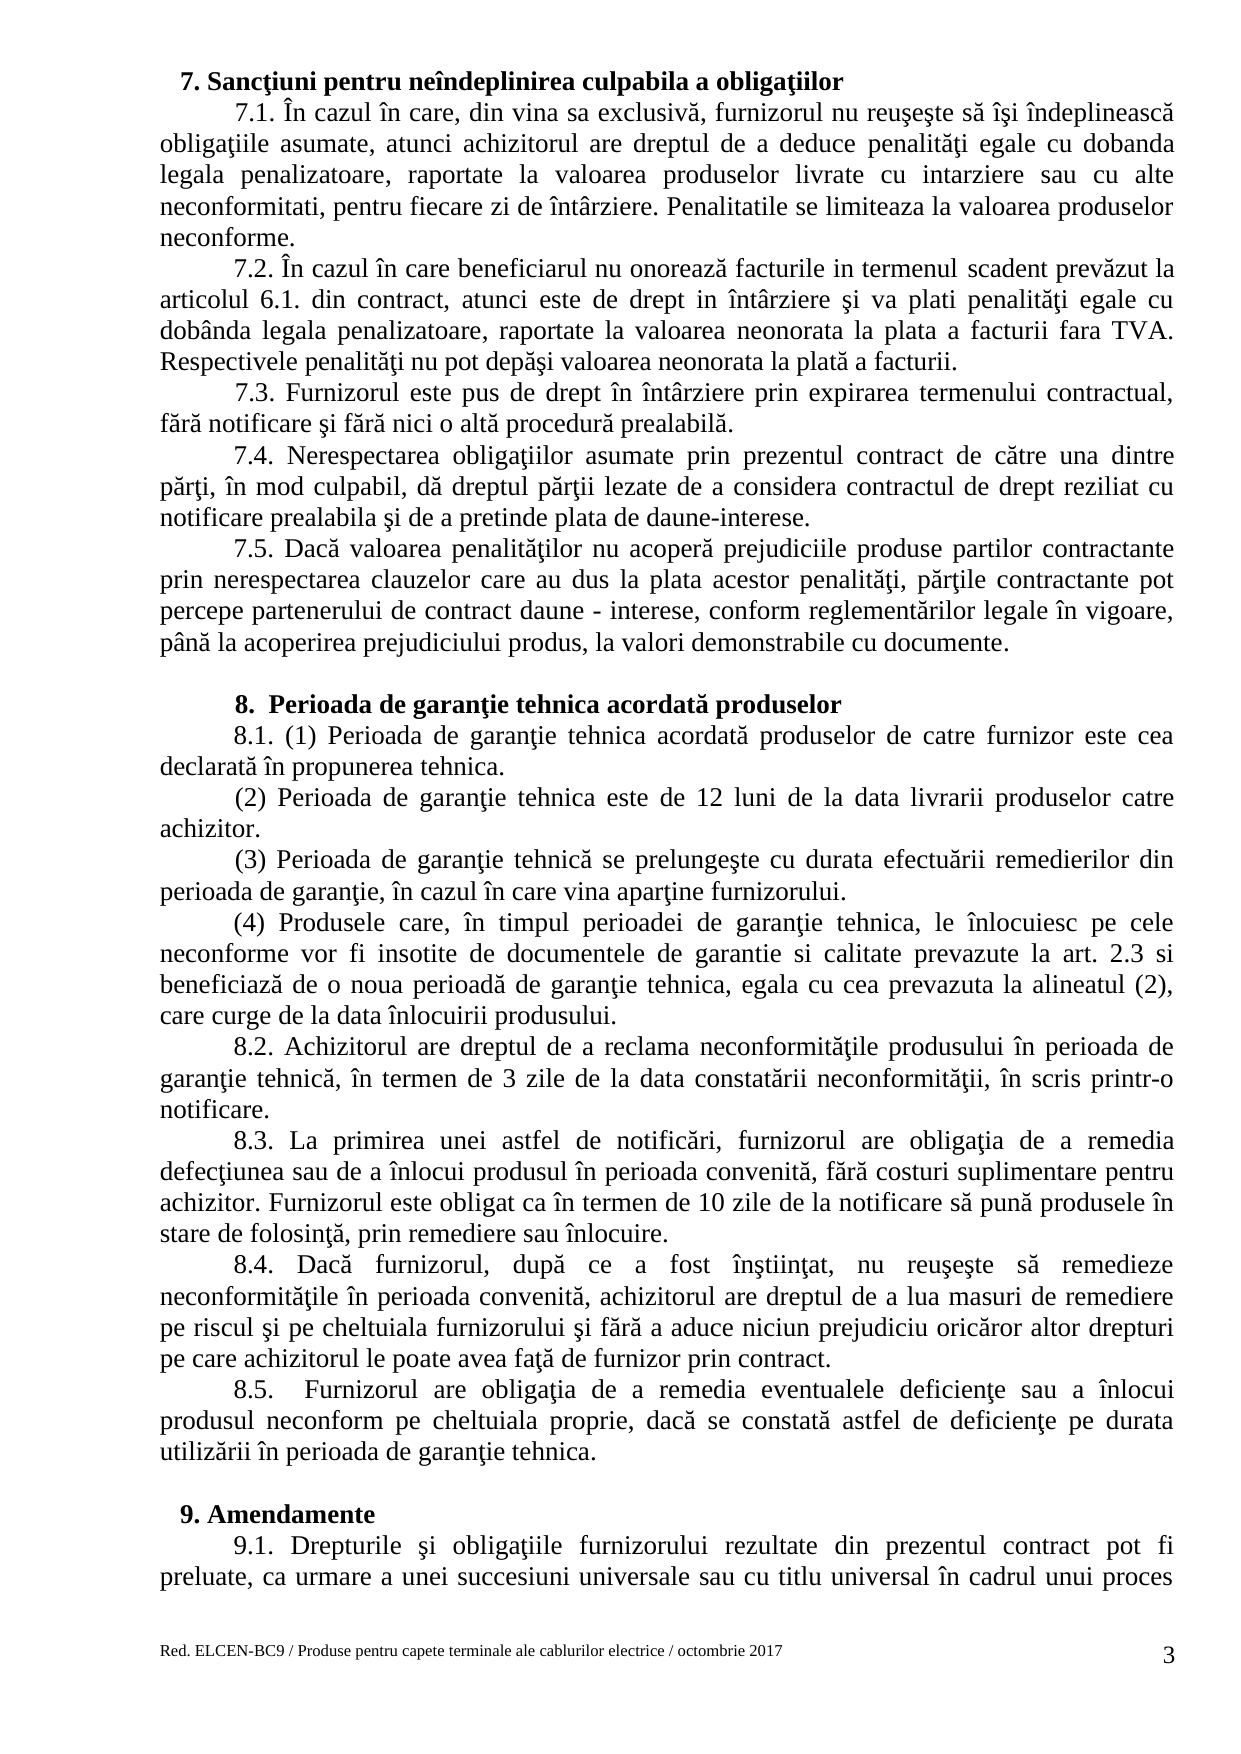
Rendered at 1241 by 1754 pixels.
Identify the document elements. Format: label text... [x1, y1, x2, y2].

text 7.1. În cazul în care, din vina sa exclusivă, furnizorul nu reuşeşte să îşi îndeplinească obligaţiile asumate, atunci achizitorul are dreptul de a deduce penalităţi egale cu dobanda legala penalizatoare, raportate la valoarea produselor livrate cu intarziere sau cu alte neconformitati, pentru fiecare zi de întârziere. Penalitatile se limiteaza la valoarea produselor neconforme. [159, 96, 1175, 252]
text 7.4. Nerespectarea obligaţiilor asumate prin prezentul contract de către una dintre părţi, în mod culpabil, dă dreptul părţii lezate de a considera contractul de drept reziliat cu notificare prealabila şi de a pretinde plata de daune-interese. [159, 439, 1175, 532]
text 7.2. În cazul în care beneficiarul nu onorează facturile in termenul scadent prevăzut la articolul 6.1. din contract, atunci este de drept in întârziere şi va plati penalităţi egale cu dobânda legala penalizatoare, raportate la valoarea neonorata la plata a facturii fara TVA. Respectivele penalităţi nu pot depăşi valoarea neonorata la plată a facturii. [159, 252, 1175, 376]
text 7. Sancţiuni pentru neîndeplinirea culpabila a obligaţiilor [159, 65, 1175, 96]
text (3) Perioada de garanţie tehnică se prelungeşte cu durata efectuării remedierilor din perioada de garanţie, în cazul în care vina aparţine furnizorului. [159, 844, 1175, 906]
text 8.2. Achizitorul are dreptul de a reclama neconformităţile produsului în perioada de garanţie tehnică, în termen de 3 zile de la data constatării neconformităţii, în scris printr-o notificare. [159, 1031, 1175, 1124]
text 9. Amendamente [159, 1498, 1175, 1529]
text 7.5. Dacă valoarea penalităţilor nu acoperă prejudiciile produse partilor contractante prin nerespectarea clauzelor care au dus la plata acestor penalităţi, părţile contractante pot percepe partenerului de contract daune - interese, conform reglementărilor legale în vigoare, până la acoperirea prejudiciului produs, la valori demonstrabile cu documente. [159, 532, 1175, 657]
text 8.3. La primirea unei astfel de notificări, furnizorul are obligaţia de a remedia defecţiunea sau de a înlocui produsul în perioada convenită, fără costuri suplimentare pentru achizitor. Furnizorul este obligat ca în termen de 10 zile de la notificare să pună produsele în stare de folosinţă, prin remediere sau înlocuire. [159, 1124, 1175, 1248]
text 8.4. Dacă furnizorul, după ce a fost înştiinţat, nu reuşeşte să remedieze neconformităţile în perioada convenită, achizitorul are dreptul de a lua masuri de remediere pe riscul şi pe cheltuiala furnizorului şi fără a aduce niciun prejudiciu oricăror altor drepturi pe care achizitorul le poate avea faţă de furnizor prin contract. [159, 1248, 1175, 1373]
text 8. Perioada de garanţie tehnica acordată produselor [159, 688, 1175, 719]
text (2) Perioada de garanţie tehnica este de 12 luni de la data livrarii produselor catre achizitor. [159, 781, 1175, 844]
text 7.3. Furnizorul este pus de drept în întârziere prin expirarea termenului contractual, fără notificare şi fără nici o altă procedură prealabilă. [159, 376, 1175, 439]
text 8.1. (1) Perioada de garanţie tehnica acordată produselor de catre furnizor este cea declarată în propunerea tehnica. [159, 719, 1175, 781]
text (4) Produsele care, în timpul perioadei de garanţie tehnica, le înlocuiesc pe cele neconforme vor fi insotite de documentele de garantie si calitate prevazute la art. 2.3 si beneficiază de o noua perioadă de garanţie tehnica, egala cu cea prevazuta la alineatul (2), care curge de la data înlocuirii produsului. [159, 906, 1175, 1031]
text 8.5. Furnizorul are obligaţia de a remedia eventualele deficienţe sau a înlocui produsul neconform pe cheltuiala proprie, dacă se constată astfel de deficienţe pe durata utilizării în perioada de garanţie tehnica. [159, 1373, 1175, 1467]
